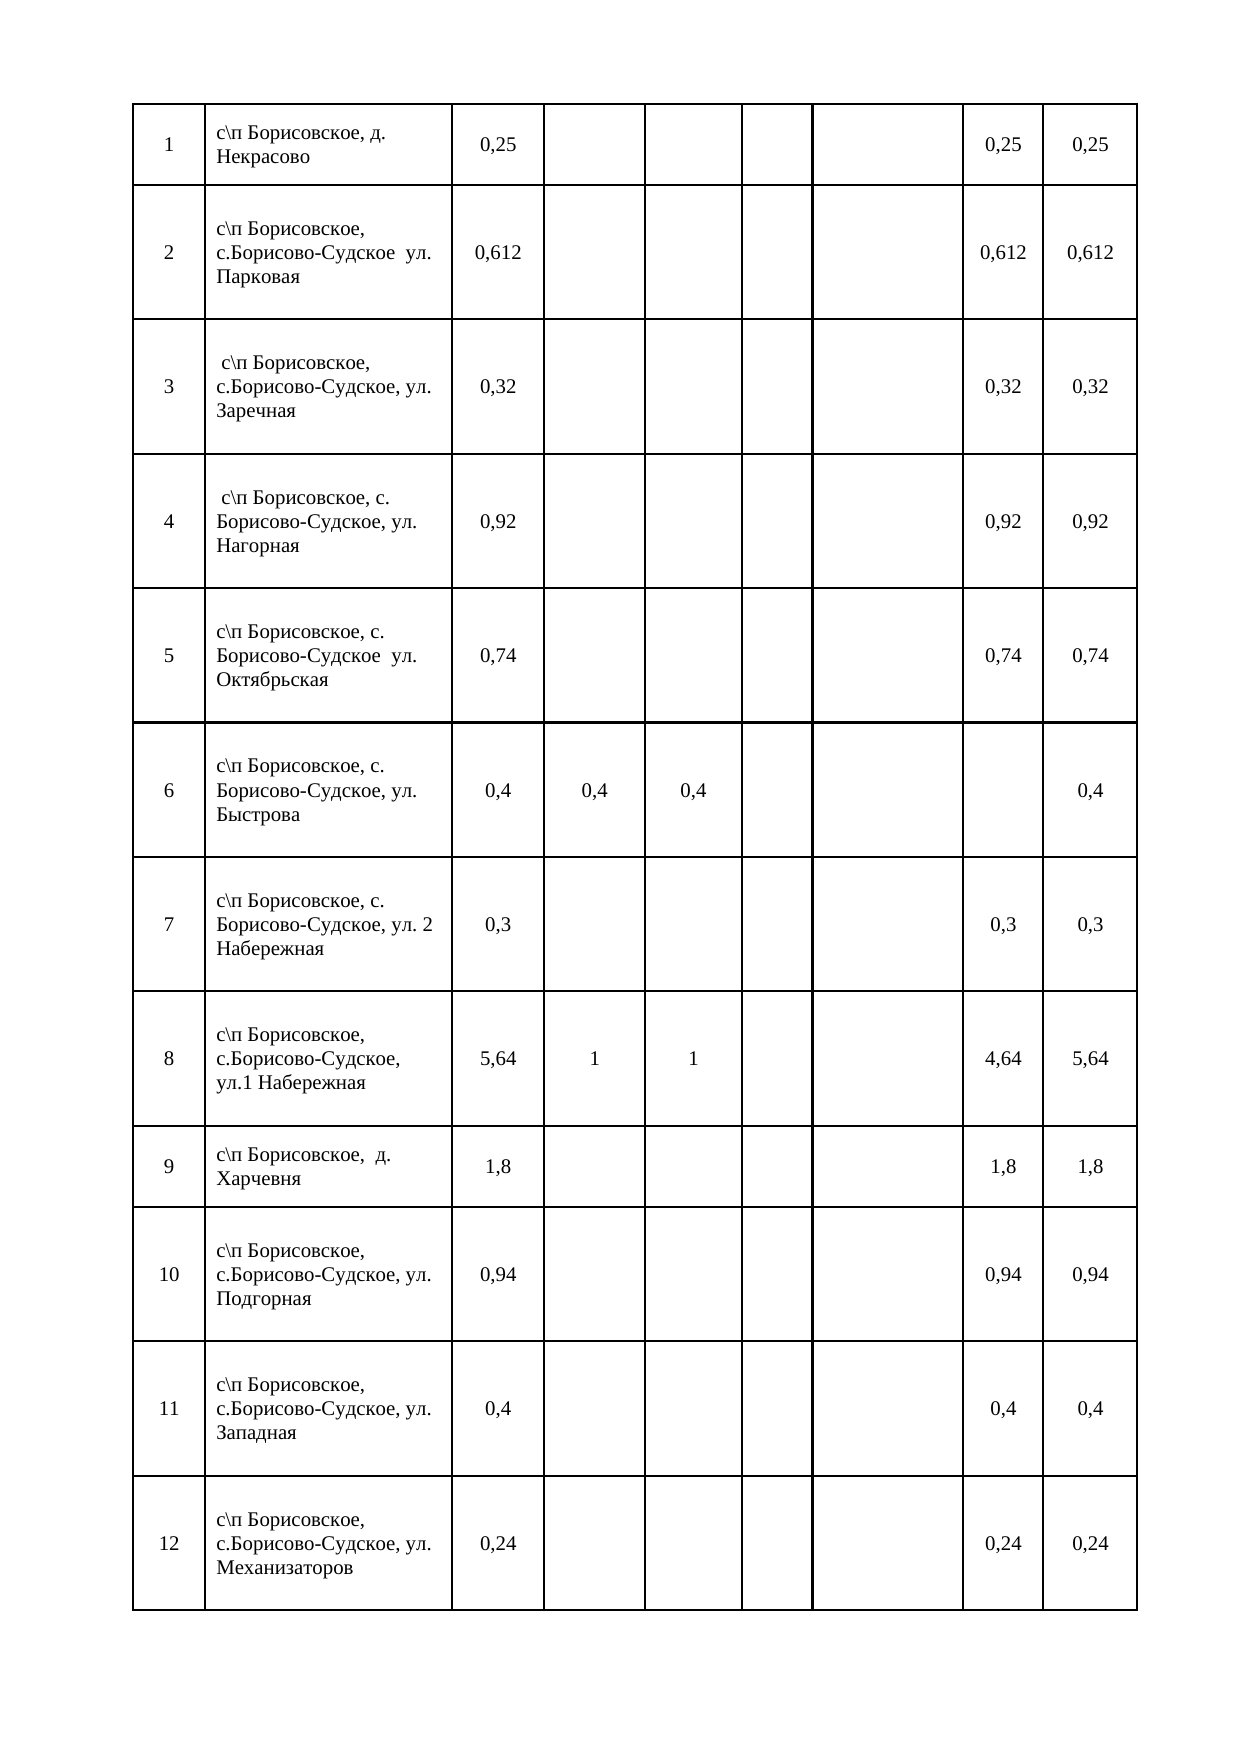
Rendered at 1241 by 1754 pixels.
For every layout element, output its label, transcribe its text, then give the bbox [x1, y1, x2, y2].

table_cell [814, 186, 962, 318]
table_cell [545, 1477, 644, 1609]
table_cell [646, 1477, 741, 1609]
table_cell 0,4 [1044, 1342, 1136, 1474]
table_cell 0,74 [453, 589, 543, 721]
table_cell 0,3 [453, 858, 543, 990]
table_cell с\п Борисовское, с.Борисово-Судское, ул. Механизаторов [206, 1477, 451, 1609]
table_cell 9 [134, 1127, 204, 1206]
table_cell [545, 589, 644, 721]
table_cell с\п Борисовское, с. Борисово-Судское, ул. 2 Набережная [206, 858, 451, 990]
table_cell 0,94 [964, 1208, 1042, 1340]
table_cell 3 [134, 320, 204, 453]
table_cell [545, 186, 644, 318]
table_cell [743, 186, 811, 318]
table_cell [814, 320, 962, 453]
table_cell 0,25 [453, 105, 543, 184]
table_cell с\п Борисовское, с. Борисово-Судское ул. Октябрьская [206, 589, 451, 721]
table_cell 0,32 [1044, 320, 1136, 453]
table_cell [814, 1477, 962, 1609]
table_cell 2 [134, 186, 204, 318]
table_cell [646, 589, 741, 721]
table_cell [545, 858, 644, 990]
table_cell 0,25 [964, 105, 1042, 184]
table_cell 0,94 [453, 1208, 543, 1340]
table_cell 1,8 [453, 1127, 543, 1206]
table_cell 5,64 [1044, 992, 1136, 1124]
table_cell 0,4 [545, 724, 644, 856]
table_cell [646, 1342, 741, 1474]
table_cell 0,612 [1044, 186, 1136, 318]
table_cell 0,4 [964, 1342, 1042, 1474]
table_cell [743, 105, 811, 184]
table_cell 6 [134, 724, 204, 856]
table_cell 0,24 [1044, 1477, 1136, 1609]
table_cell с\п Борисовское, с.Борисово-Судское, ул. Заречная [206, 320, 451, 453]
table_cell с\п Борисовское, с.Борисово-Судское ул. Парковая [206, 186, 451, 318]
table_cell [743, 1208, 811, 1340]
table_cell 0,24 [453, 1477, 543, 1609]
table_cell с\п Борисовское, с.Борисово-Судское, ул. Подгорная [206, 1208, 451, 1340]
table_cell 11 [134, 1342, 204, 1474]
table_cell 1 [545, 992, 644, 1124]
table_cell 5 [134, 589, 204, 721]
table_cell 0,612 [453, 186, 543, 318]
table_cell [646, 186, 741, 318]
table_cell [743, 858, 811, 990]
table_cell [814, 589, 962, 721]
table_cell [814, 724, 962, 856]
table_cell 8 [134, 992, 204, 1124]
table_cell [545, 1342, 644, 1474]
table_cell 0,3 [1044, 858, 1136, 990]
table_cell 0,94 [1044, 1208, 1136, 1340]
table_cell 0,74 [1044, 589, 1136, 721]
table_cell с\п Борисовское, с.Борисово-Судское, ул.1 Набережная [206, 992, 451, 1124]
table_cell с\п Борисовское, с. Борисово-Судское, ул. Быстрова [206, 724, 451, 856]
table_cell с\п Борисовское, д. Некрасово [206, 105, 451, 184]
table_cell [545, 1208, 644, 1340]
table_cell [545, 455, 644, 587]
table_cell [743, 320, 811, 453]
table_cell 0,92 [1044, 455, 1136, 587]
table_cell 1 [646, 992, 741, 1124]
table_cell [814, 1127, 962, 1206]
table_cell 1,8 [964, 1127, 1042, 1206]
table_cell 0,4 [1044, 724, 1136, 856]
table_cell 0,92 [964, 455, 1042, 587]
table_cell [814, 105, 962, 184]
table_cell с\п Борисовское, д. Харчевня [206, 1127, 451, 1206]
table_cell 1 [134, 105, 204, 184]
table_cell 5,64 [453, 992, 543, 1124]
table_cell с\п Борисовское, с.Борисово-Судское, ул. Западная [206, 1342, 451, 1474]
table_cell 0,3 [964, 858, 1042, 990]
table_cell [646, 1208, 741, 1340]
table_cell [545, 1127, 644, 1206]
table_cell 1,8 [1044, 1127, 1136, 1206]
table_cell [743, 724, 811, 856]
table_cell 0,24 [964, 1477, 1042, 1609]
table_cell 0,74 [964, 589, 1042, 721]
table_cell [814, 455, 962, 587]
table_cell 0,4 [453, 724, 543, 856]
table_cell [814, 858, 962, 990]
table_cell с\п Борисовское, с. Борисово-Судское, ул. Нагорная [206, 455, 451, 587]
table_cell 0,25 [1044, 105, 1136, 184]
table_cell [646, 1127, 741, 1206]
table_cell 0,612 [964, 186, 1042, 318]
table_cell [646, 858, 741, 990]
table_cell [743, 589, 811, 721]
table_cell 12 [134, 1477, 204, 1609]
table_cell 0,32 [453, 320, 543, 453]
table_cell [743, 992, 811, 1124]
table_cell [646, 455, 741, 587]
table_cell [743, 1127, 811, 1206]
table_cell [743, 455, 811, 587]
table_cell 4 [134, 455, 204, 587]
table_cell [545, 105, 644, 184]
table_cell [646, 105, 741, 184]
table_cell 0,4 [646, 724, 741, 856]
table_cell [814, 1342, 962, 1474]
table_cell 0,32 [964, 320, 1042, 453]
table_cell [964, 724, 1042, 856]
table_cell [646, 320, 741, 453]
table_cell [743, 1342, 811, 1474]
table_cell 10 [134, 1208, 204, 1340]
table_cell [814, 1208, 962, 1340]
table_cell [814, 992, 962, 1124]
table_cell 4,64 [964, 992, 1042, 1124]
table_cell [545, 320, 644, 453]
table_cell 7 [134, 858, 204, 990]
table_cell 0,92 [453, 455, 543, 587]
table_cell [743, 1477, 811, 1609]
table_cell 0,4 [453, 1342, 543, 1474]
